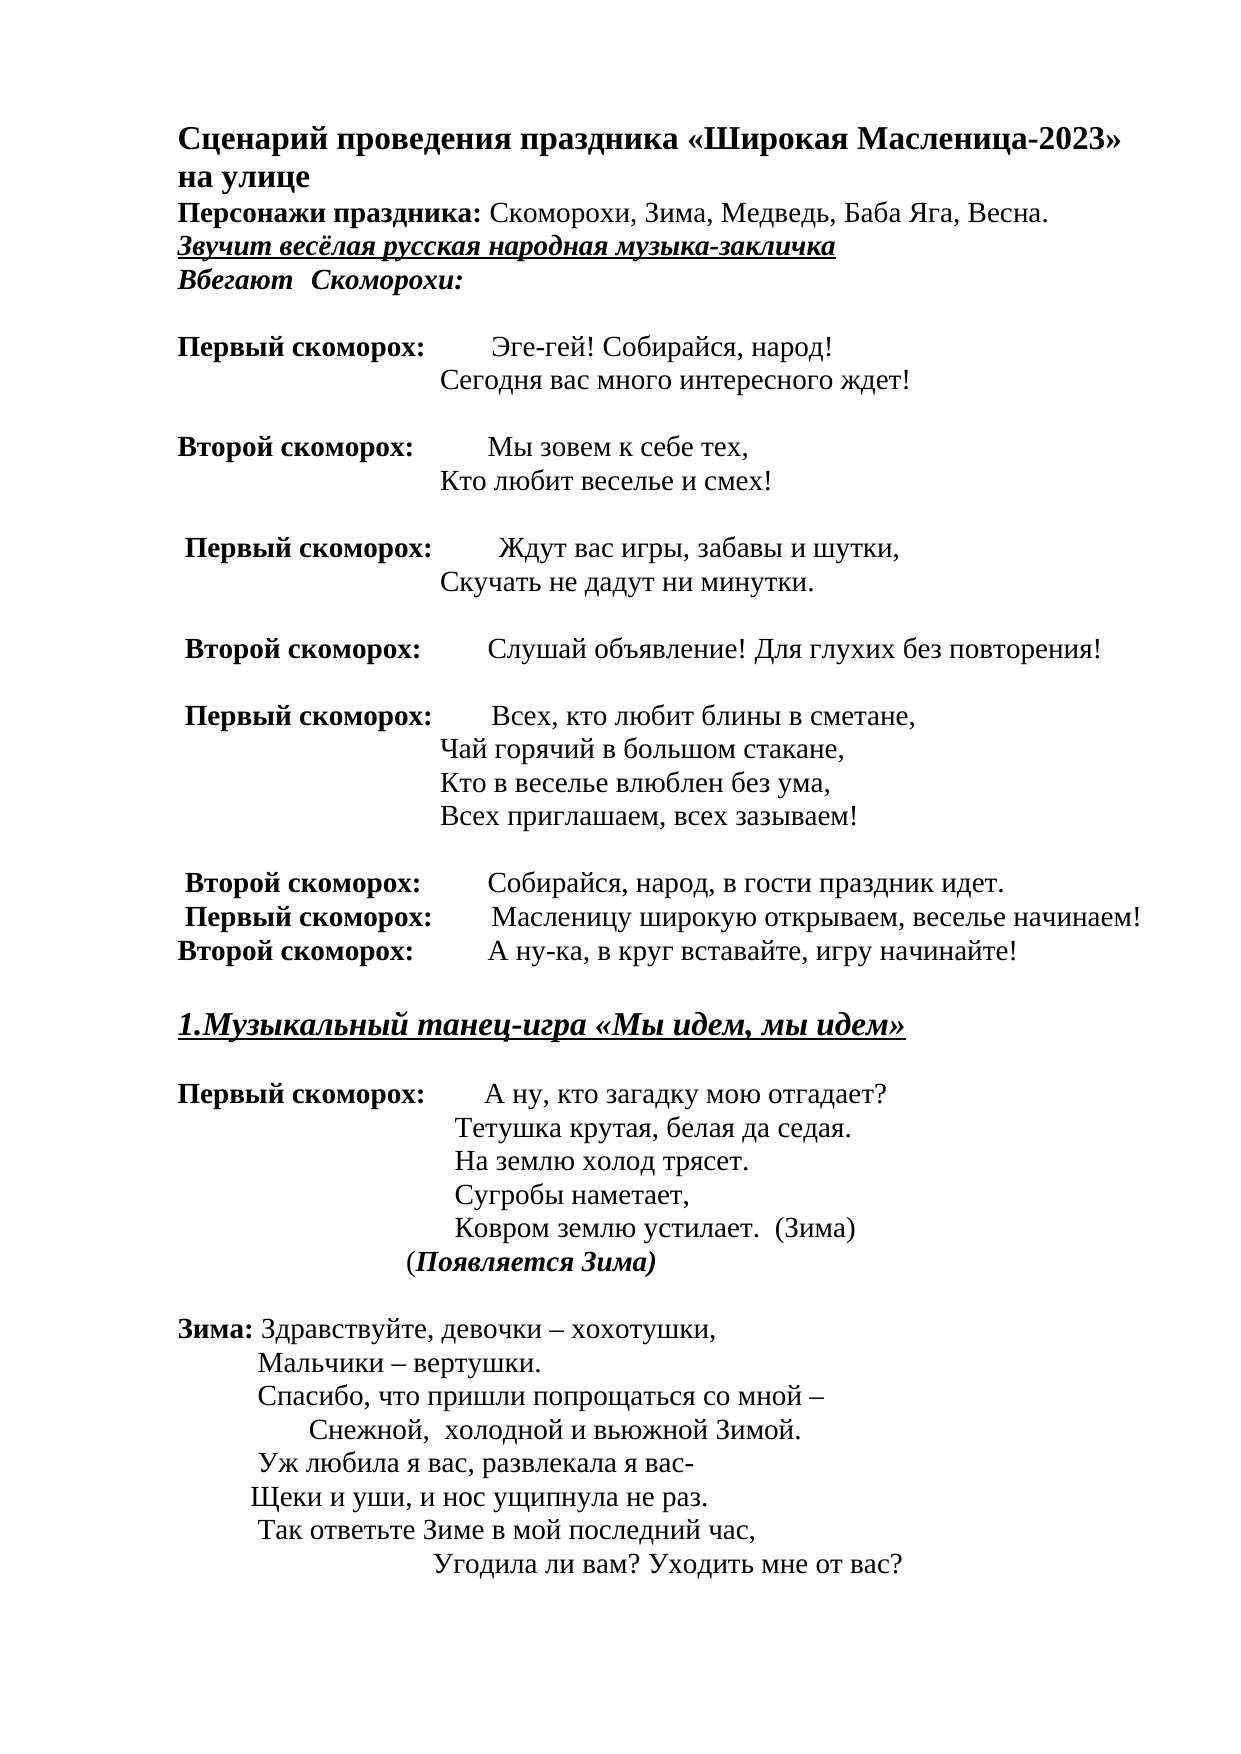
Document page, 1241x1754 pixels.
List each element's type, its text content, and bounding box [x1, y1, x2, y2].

text Тетушка крутая, белая да седая. [177, 1110, 1152, 1143]
text Второй скоморох: Слушай объявление! Для глухих без повторения! [177, 631, 1152, 664]
text Уж любила я вас, развлекала я вас- [177, 1445, 1152, 1479]
text Персонажи праздника: Скоморохи, Зима, Медведь, Баба Яга, Весна. [177, 195, 1152, 228]
text Так ответьте Зиме в мой последний час, [177, 1512, 1152, 1546]
text Щеки и уши, и нос ущипнула не раз. [177, 1479, 1152, 1512]
text 1.Музыкальный танец-игра «Мы идем, мы идем» [177, 1004, 1152, 1043]
text Первый скоморох: Эге-гей! Собирайся, народ! [177, 329, 1152, 362]
text Ковром землю устилает. (Зима) [177, 1211, 1152, 1244]
text (Появляется Зима) [325, 1244, 1152, 1278]
text Спасибо, что пришли попрощаться со мной – [177, 1378, 1152, 1412]
text Второй скоморох: Мы зовем к себе тех, [177, 429, 1152, 463]
text Сегодня вас много интересного ждет! [177, 362, 1152, 396]
text Мальчики – вертушки. [177, 1345, 1152, 1378]
text Сугробы наметает, [177, 1177, 1152, 1211]
text Угодила ли вам? Уходить мне от вас? [177, 1546, 1152, 1579]
text Всех приглашаем, всех зазываем! [177, 798, 1152, 832]
text Снежной, холодной и вьюжной Зимой. [177, 1412, 1152, 1445]
text Второй скоморох: А ну-ка, в круг вставайте, игру начинайте! [177, 933, 1152, 966]
text Первый скоморох: Ждут вас игры, забавы и шутки, [177, 530, 1152, 564]
text Первый скоморох: Масленицу широкую открываем, веселье начинаем! [177, 899, 1152, 933]
text На землю холод трясет. [177, 1143, 1152, 1177]
text Второй скоморох: Собирайся, народ, в гости праздник идет. [177, 866, 1152, 899]
text Кто любит веселье и смех! [177, 463, 1152, 497]
text Зима: Здравствуйте, девочки – хохотушки, [177, 1311, 1152, 1345]
text Чай горячий в большом стакане, [177, 731, 1152, 765]
text Первый скоморох: А ну, кто загадку мою отгадает? [177, 1076, 1152, 1110]
text Сценарий проведения праздника «Широкая Масленица-2023» на улице [177, 118, 1152, 195]
text Первый скоморох: Всех, кто любит блины в сметане, [177, 698, 1152, 731]
text Звучит весёлая русская народная музыка-закличка [177, 228, 1152, 262]
text Скучать не дадут ни минутки. [177, 564, 1152, 597]
text Вбегают Скоморохи: [177, 262, 1152, 295]
text Кто в веселье влюблен без ума, [177, 765, 1152, 798]
